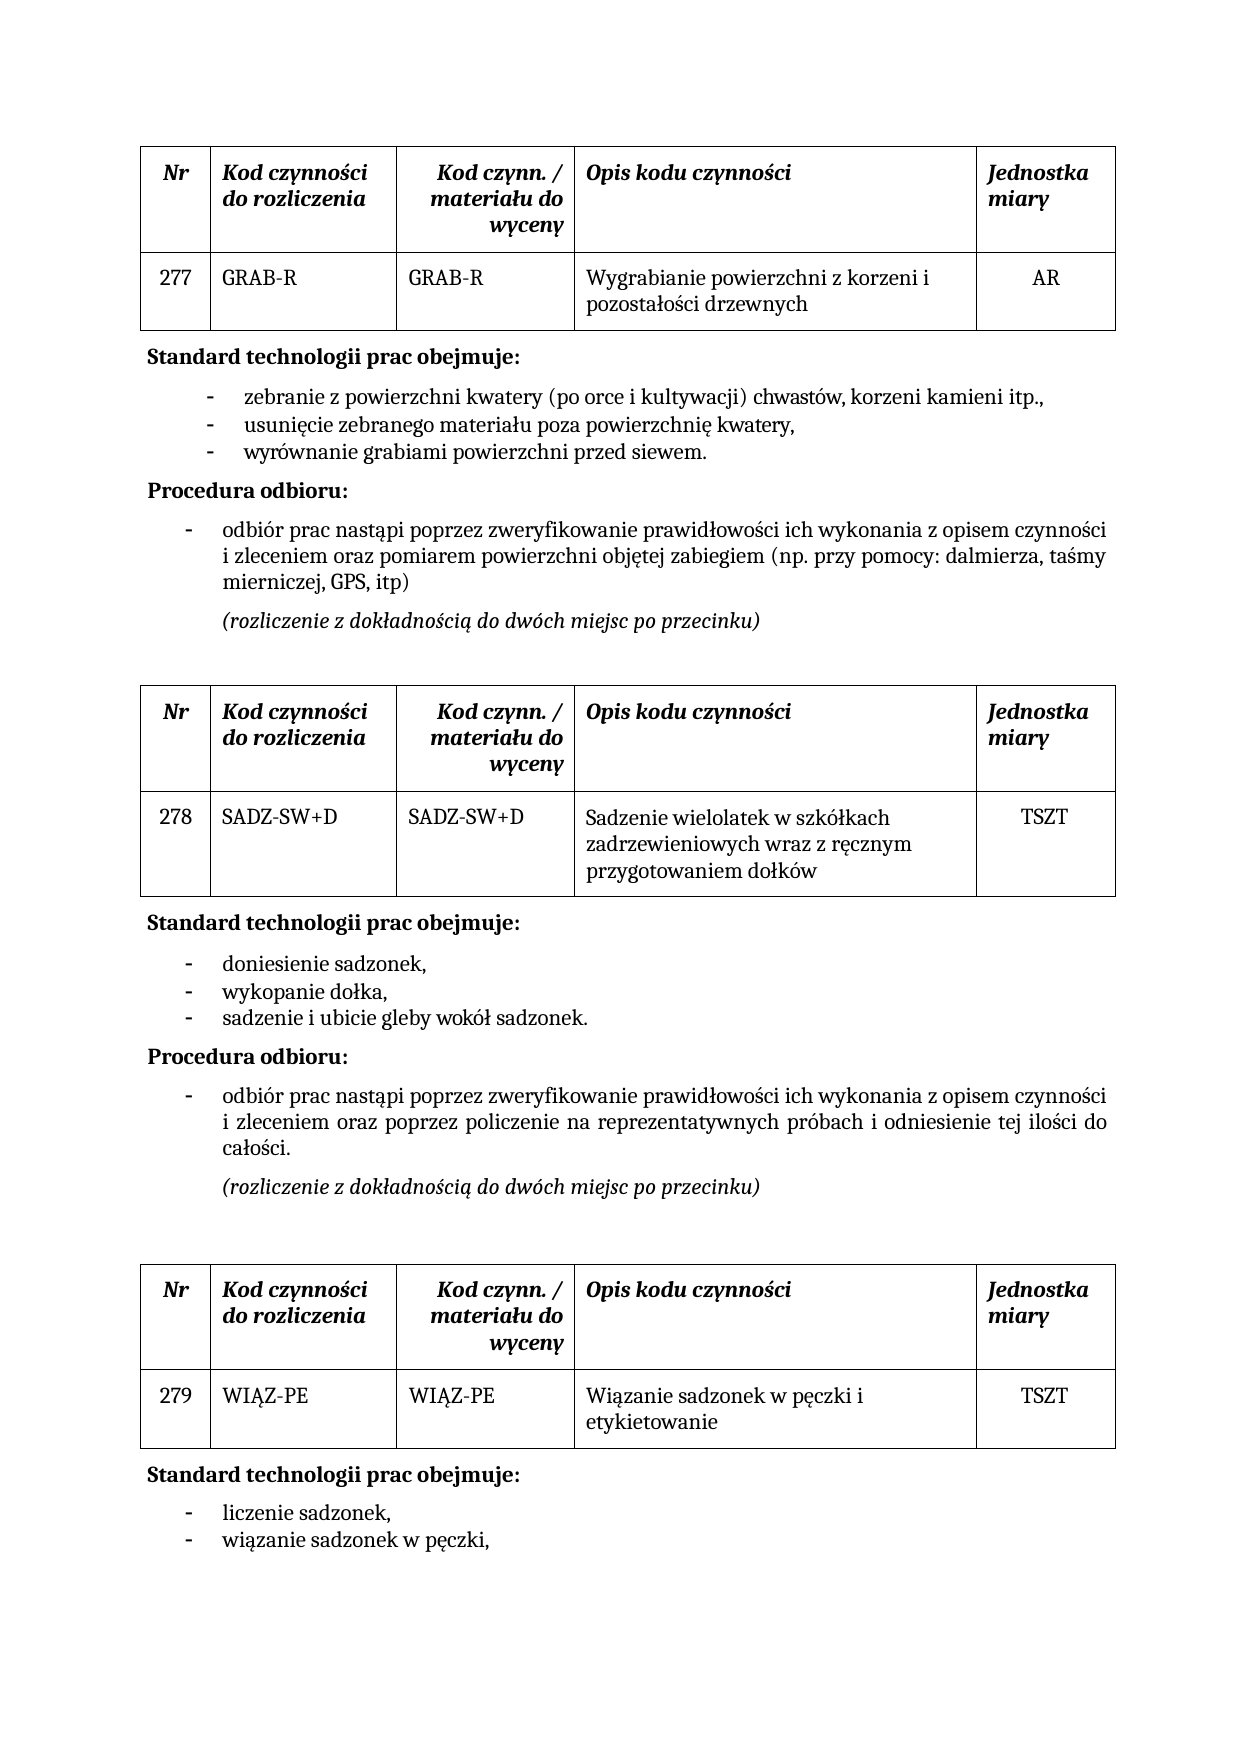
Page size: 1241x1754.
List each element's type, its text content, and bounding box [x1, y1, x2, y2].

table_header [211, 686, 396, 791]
list odbiór prac nastąpi poprzez zweryfikowanie prawidłowości ich wykonania z opisem czynności i zleceniem oraz poprzez policzenie na reprezentatywnych próbach i odniesienie tej ilości do całości. [185, 1082, 1108, 1162]
subtitle Procedura odbioru: [147, 1043, 1192, 1070]
list wyrównanie grabiami powierzchni przed siewem. [206, 438, 1192, 465]
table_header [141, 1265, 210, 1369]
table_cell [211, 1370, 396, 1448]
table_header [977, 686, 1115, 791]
list doniesienie sadzonek, [185, 949, 1192, 977]
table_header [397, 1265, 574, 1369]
list wykopanie dołka, [185, 977, 1192, 1005]
subtitle Standard technologii prac obejmuje: [147, 343, 1192, 370]
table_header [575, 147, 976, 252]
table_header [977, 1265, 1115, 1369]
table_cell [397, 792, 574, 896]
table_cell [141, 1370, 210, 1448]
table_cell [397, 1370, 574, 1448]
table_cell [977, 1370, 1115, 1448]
subtitle Standard technologii prac obejmuje: [147, 909, 1192, 936]
list liczenie sadzonek, [185, 1500, 1192, 1527]
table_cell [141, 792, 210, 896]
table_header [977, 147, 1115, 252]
text (rozliczenie z dokładnością do dwóch miejsc po przecinku) [221, 608, 1192, 634]
subtitle Standard technologii prac obejmuje: [147, 1461, 1192, 1488]
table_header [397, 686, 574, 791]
list wiązanie sadzonek w pęczki, [185, 1527, 1192, 1553]
list odbiór prac nastąpi poprzez zweryfikowanie prawidłowości ich wykonania z opisem czynności i zleceniem oraz pomiarem powierzchni objętej zabiegiem (np. przy pomocy: dalmierza, taśmy mierniczej, GPS, itp) [185, 516, 1107, 595]
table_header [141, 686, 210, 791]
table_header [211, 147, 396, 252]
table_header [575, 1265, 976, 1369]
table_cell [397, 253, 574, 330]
list usunięcie zebranego materiału poza powierzchnię kwatery, [206, 410, 1192, 438]
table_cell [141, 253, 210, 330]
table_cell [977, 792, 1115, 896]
list zebranie z powierzchni kwatery (po orce i kultywacji) chwastów, korzeni kamieni itp., [206, 382, 1192, 410]
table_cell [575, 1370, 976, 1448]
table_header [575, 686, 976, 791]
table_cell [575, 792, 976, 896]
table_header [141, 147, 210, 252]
text (rozliczenie z dokładnością do dwóch miejsc po przecinku) [221, 1174, 1192, 1200]
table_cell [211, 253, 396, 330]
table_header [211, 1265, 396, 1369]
subtitle Procedura odbioru: [147, 477, 1192, 504]
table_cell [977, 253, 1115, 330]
list sadzenie i ubicie gleby wokół sadzonek. [185, 1005, 1192, 1031]
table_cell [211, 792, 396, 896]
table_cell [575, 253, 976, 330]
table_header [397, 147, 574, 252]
